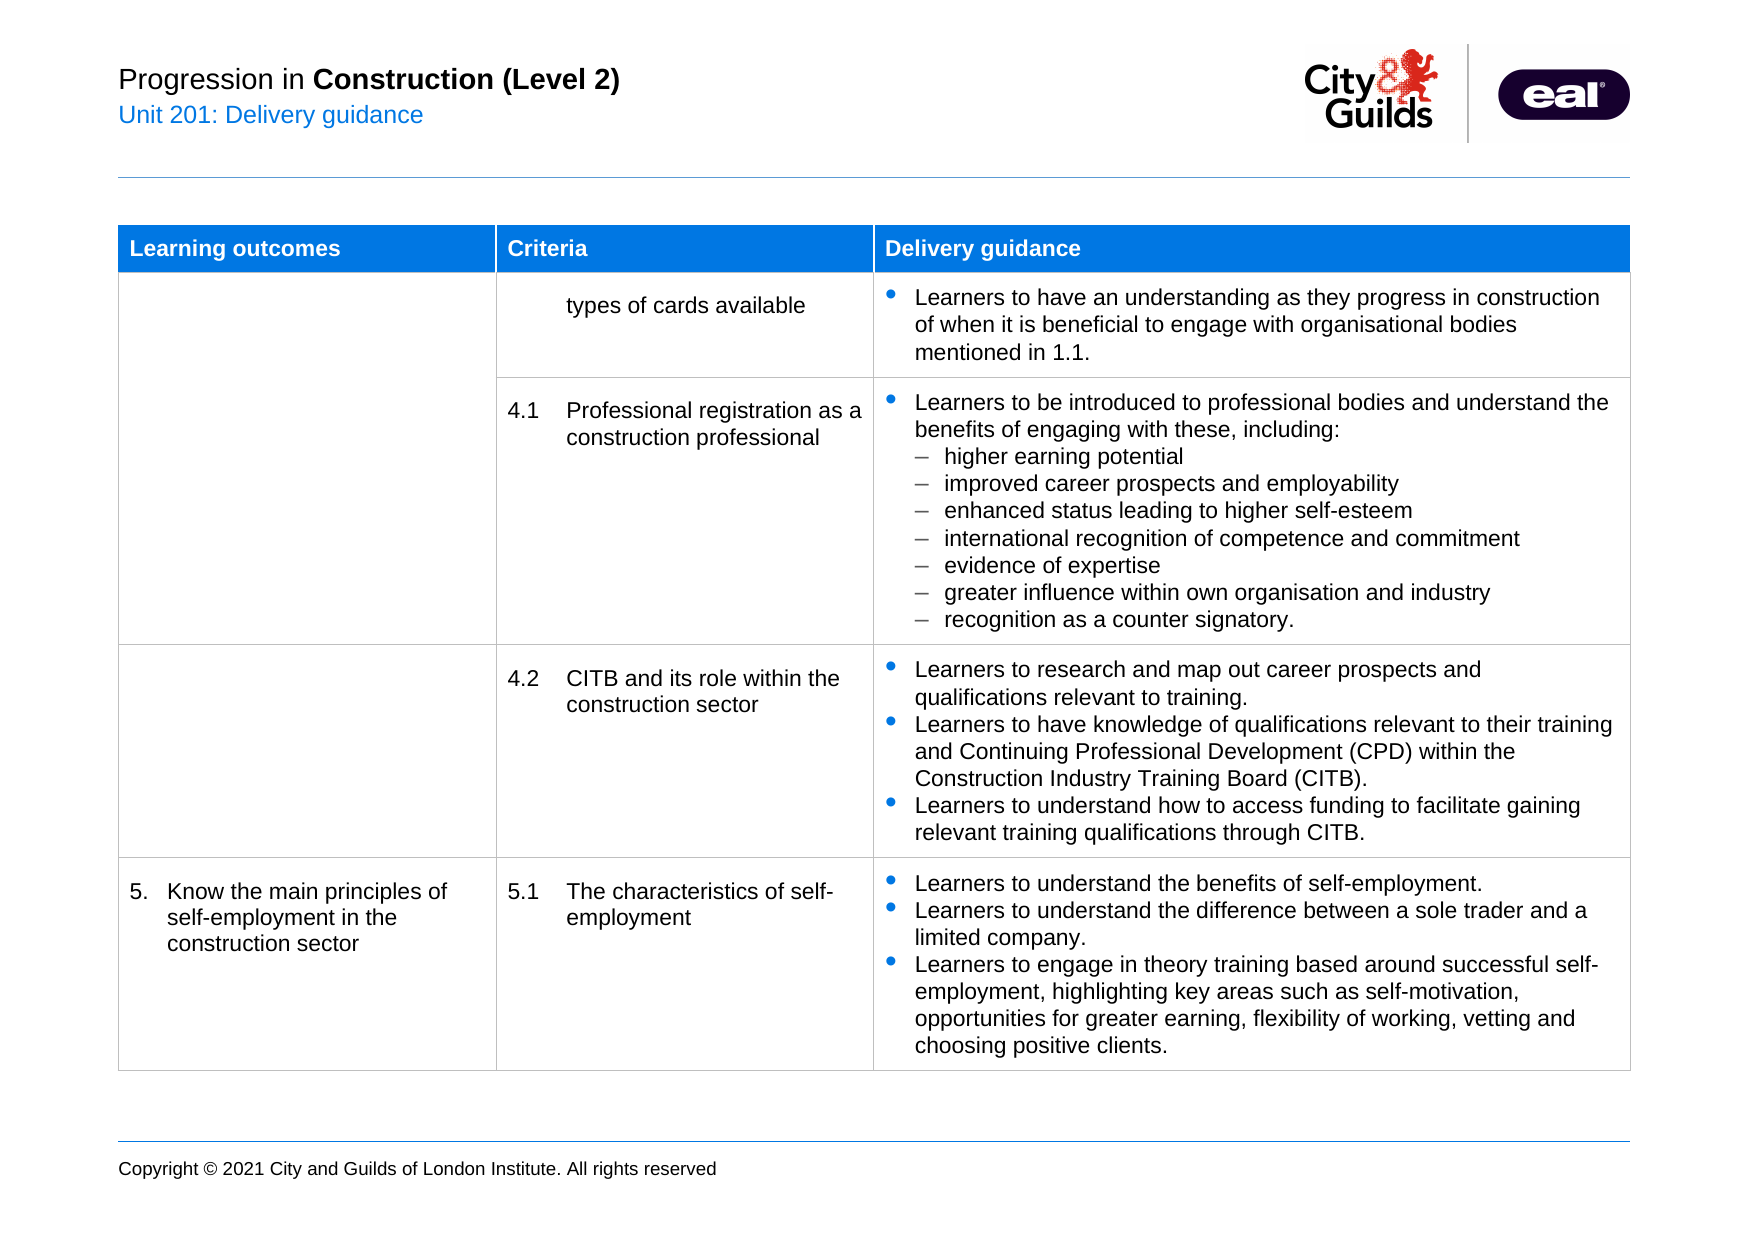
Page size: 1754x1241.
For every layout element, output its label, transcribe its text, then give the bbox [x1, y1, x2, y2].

table_cell Know the main principles of self-employment in the construction sector [119, 858, 496, 1070]
table_cell Learners to be introduced to professional bodies and understand the benefits of engaging with these, including: higher earning potential improved career prospects and employability enhanced status leading to higher self-esteem international recognition of competence and commitment evidence of expertise greater influence within own organisation and industry recognition as a counter signatory. [874, 378, 1630, 644]
table_cell Learners to understand the benefits of self-employment. Learners to understand the difference between a sole trader and a limited company. Learners to engage in theory training based around successful self-employment, highlighting key areas such as self-motivation, opportunities for greater earning, flexibility of working, vetting and choosing positive clients. [874, 858, 1630, 1070]
table_header Delivery guidance [875, 225, 1630, 272]
picture [1305, 44, 1630, 143]
table_cell The characteristics of self-employment [497, 858, 873, 1070]
table_cell [119, 645, 496, 857]
table_header Criteria [497, 225, 873, 272]
table_header Learning outcomes [118, 225, 495, 272]
table_cell Professional registration as a construction professional [497, 378, 873, 644]
table_cell CITB and its role within the construction sector [497, 645, 873, 857]
table_cell The competence card schemes within the construction sector and the types of cards available [497, 273, 873, 377]
table_cell Learners to research and map out career prospects and qualifications relevant to training. Learners to have knowledge of qualifications relevant to their training and Continuing Professional Development (CPD) within the Construction Industry Training Board (CITB). Learners to understand how to access funding to facilitate gaining relevant training qualifications through CITB. [874, 645, 1630, 857]
